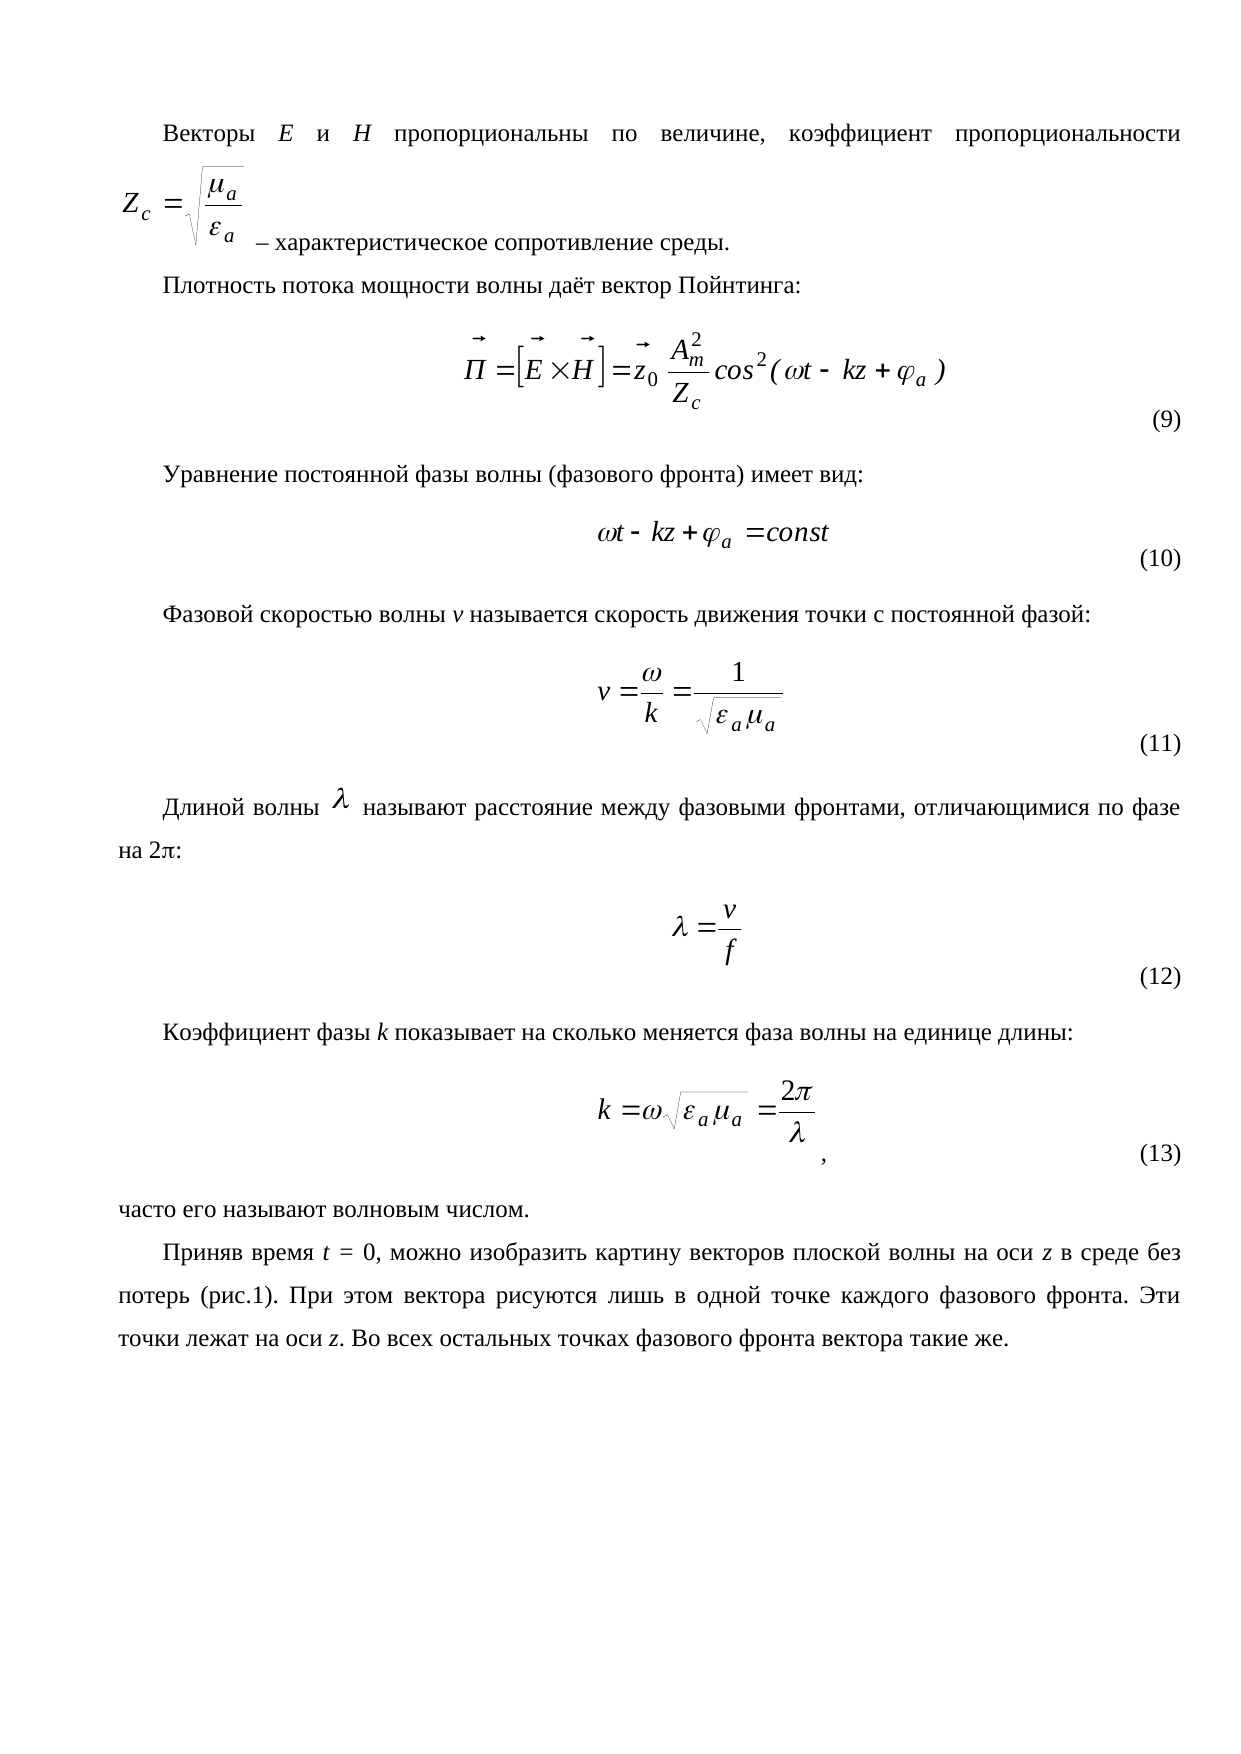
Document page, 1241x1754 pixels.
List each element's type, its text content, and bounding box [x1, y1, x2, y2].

text (11) [118, 654, 1181, 757]
text Приняв время t = 0, можно изобразить картину векторов плоской волны на оси z в среде без потерь (рис.1). При этом вектора рисуются лишь в одной точке каждого фазового фронта. Эти точки лежат на оси z. Во всех остальных точках фазового фронта вектора такие же. [118, 1237, 1181, 1352]
text Длиной волны называют расстояние между фазовыми фронтами, отличающимися по фазе на 2: [118, 784, 1181, 864]
text Уравнение постоянной фазы волны (фазового фронта) имеет вид: [118, 459, 1181, 488]
text (12) [118, 891, 1181, 990]
text Коэффициент фазы k показывает на сколько меняется фаза волны на единице длины: [118, 1017, 1181, 1046]
text , (13) [118, 1072, 1181, 1167]
text Фазовой скоростью волны v называется скорость движения точки с постоянной фазой: [118, 599, 1181, 628]
text (9) [118, 325, 1181, 432]
text Плотность потока мощности волны даёт вектор Пойнтинга: [118, 270, 1181, 298]
text (10) [118, 515, 1181, 572]
text часто его называют волновым числом. [118, 1194, 1181, 1223]
text Векторы E и H пропорциональны по величине, коэффициент пропорциональности – характеристическое сопротивление среды. [118, 118, 1181, 255]
